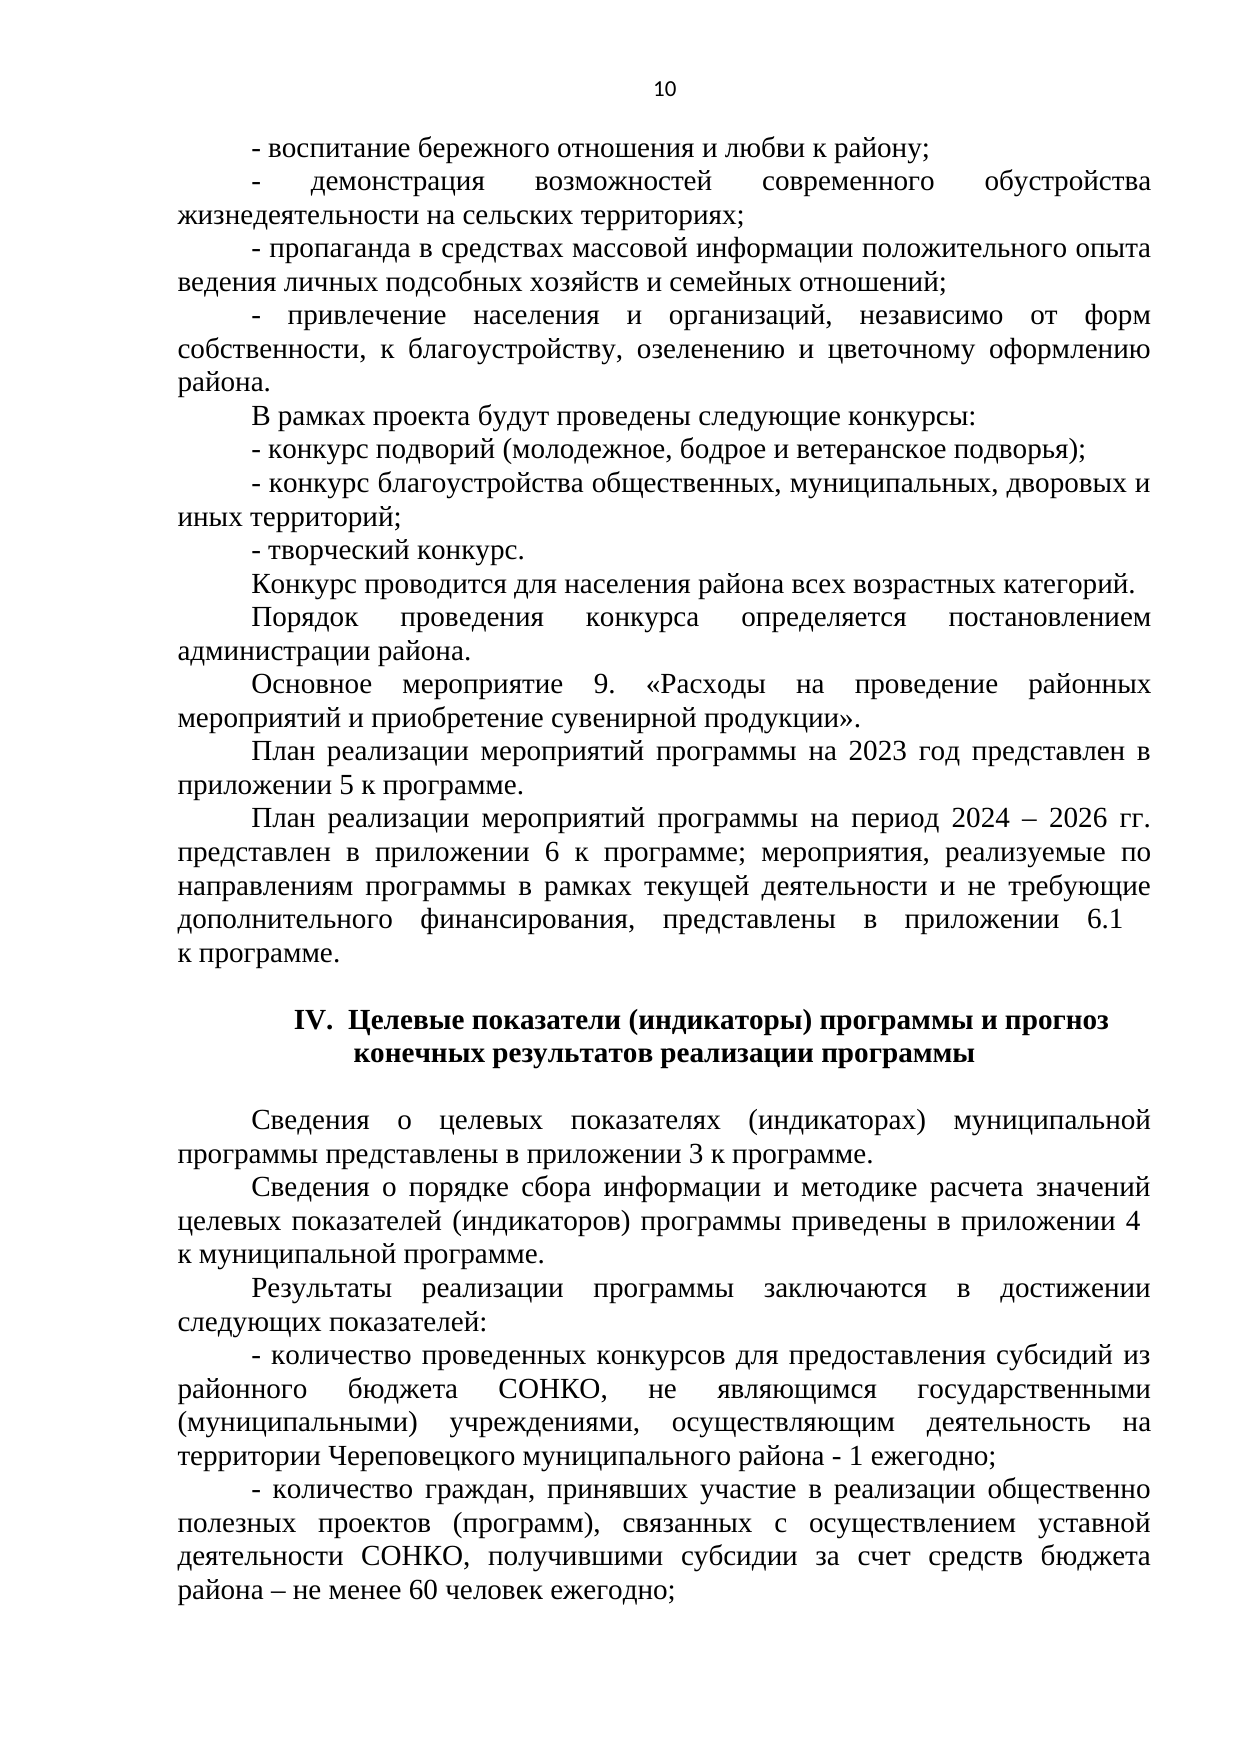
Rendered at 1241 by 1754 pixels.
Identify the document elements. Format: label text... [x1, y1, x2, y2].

text - творческий конкурс. [177, 532, 1152, 566]
list IV. Целевые показатели (индикаторы) программы и прогноз конечных результатов реализации программы [177, 1002, 1152, 1069]
text - количество граждан, принявших участие в реализации общественно полезных проектов (программ), связанных с осуществлением уставной деятельности СОНКО, получившими субсидии за счет средств бюджета района – не менее 60 человек ежегодно; [177, 1471, 1152, 1606]
text - пропаганда в средствах массовой информации положительного опыта ведения личных подсобных хозяйств и семейных отношений; [177, 230, 1152, 297]
text План реализации мероприятий программы на период 2024 – 2026 гг. представлен в приложении 6 к программе; мероприятия, реализуемые по направлениям программы в рамках текущей деятельности и не требующие дополнительного финансирования, представлены в приложении 6.1 к программе. [177, 801, 1152, 968]
text Конкурс проводится для населения района всех возрастных категорий. [177, 566, 1152, 599]
text - привлечение населения и организаций, независимо от форм собственности, к благоустройству, озеленению и цветочному оформлению района. [177, 297, 1152, 398]
text - воспитание бережного отношения и любви к району; [177, 130, 1152, 163]
text - конкурс благоустройства общественных, муниципальных, дворовых и иных территорий; [177, 465, 1152, 532]
text Результаты реализации программы заключаются в достижении следующих показателей: [177, 1270, 1152, 1337]
text Порядок проведения конкурса определяется постановлением администрации района. [177, 599, 1152, 666]
text План реализации мероприятий программы на 2023 год представлен в приложении 5 к программе. [177, 733, 1152, 801]
text - конкурс подворий (молодежное, бодрое и ветеранское подворья); [177, 432, 1152, 465]
text - количество проведенных конкурсов для предоставления субсидий из районного бюджета СОНКО, не являющимся государственными (муниципальными) учреждениями, осуществляющим деятельность на территории Череповецкого муниципального района - 1 ежегодно; [177, 1337, 1152, 1471]
text В рамках проекта будут проведены следующие конкурсы: [177, 398, 1152, 432]
text Основное мероприятие 9. «Расходы на проведение районных мероприятий и приобретение сувенирной продукции». [177, 666, 1152, 733]
text Сведения о целевых показателях (индикаторах) муниципальной программы представлены в приложении 3 к программе. [177, 1102, 1152, 1169]
text Сведения о порядке сбора информации и методике расчета значений целевых показателей (индикаторов) программы приведены в приложении 4 к муниципальной программе. [177, 1169, 1152, 1270]
text - демонстрация возможностей современного обустройства жизнедеятельности на сельских территориях; [177, 163, 1152, 230]
